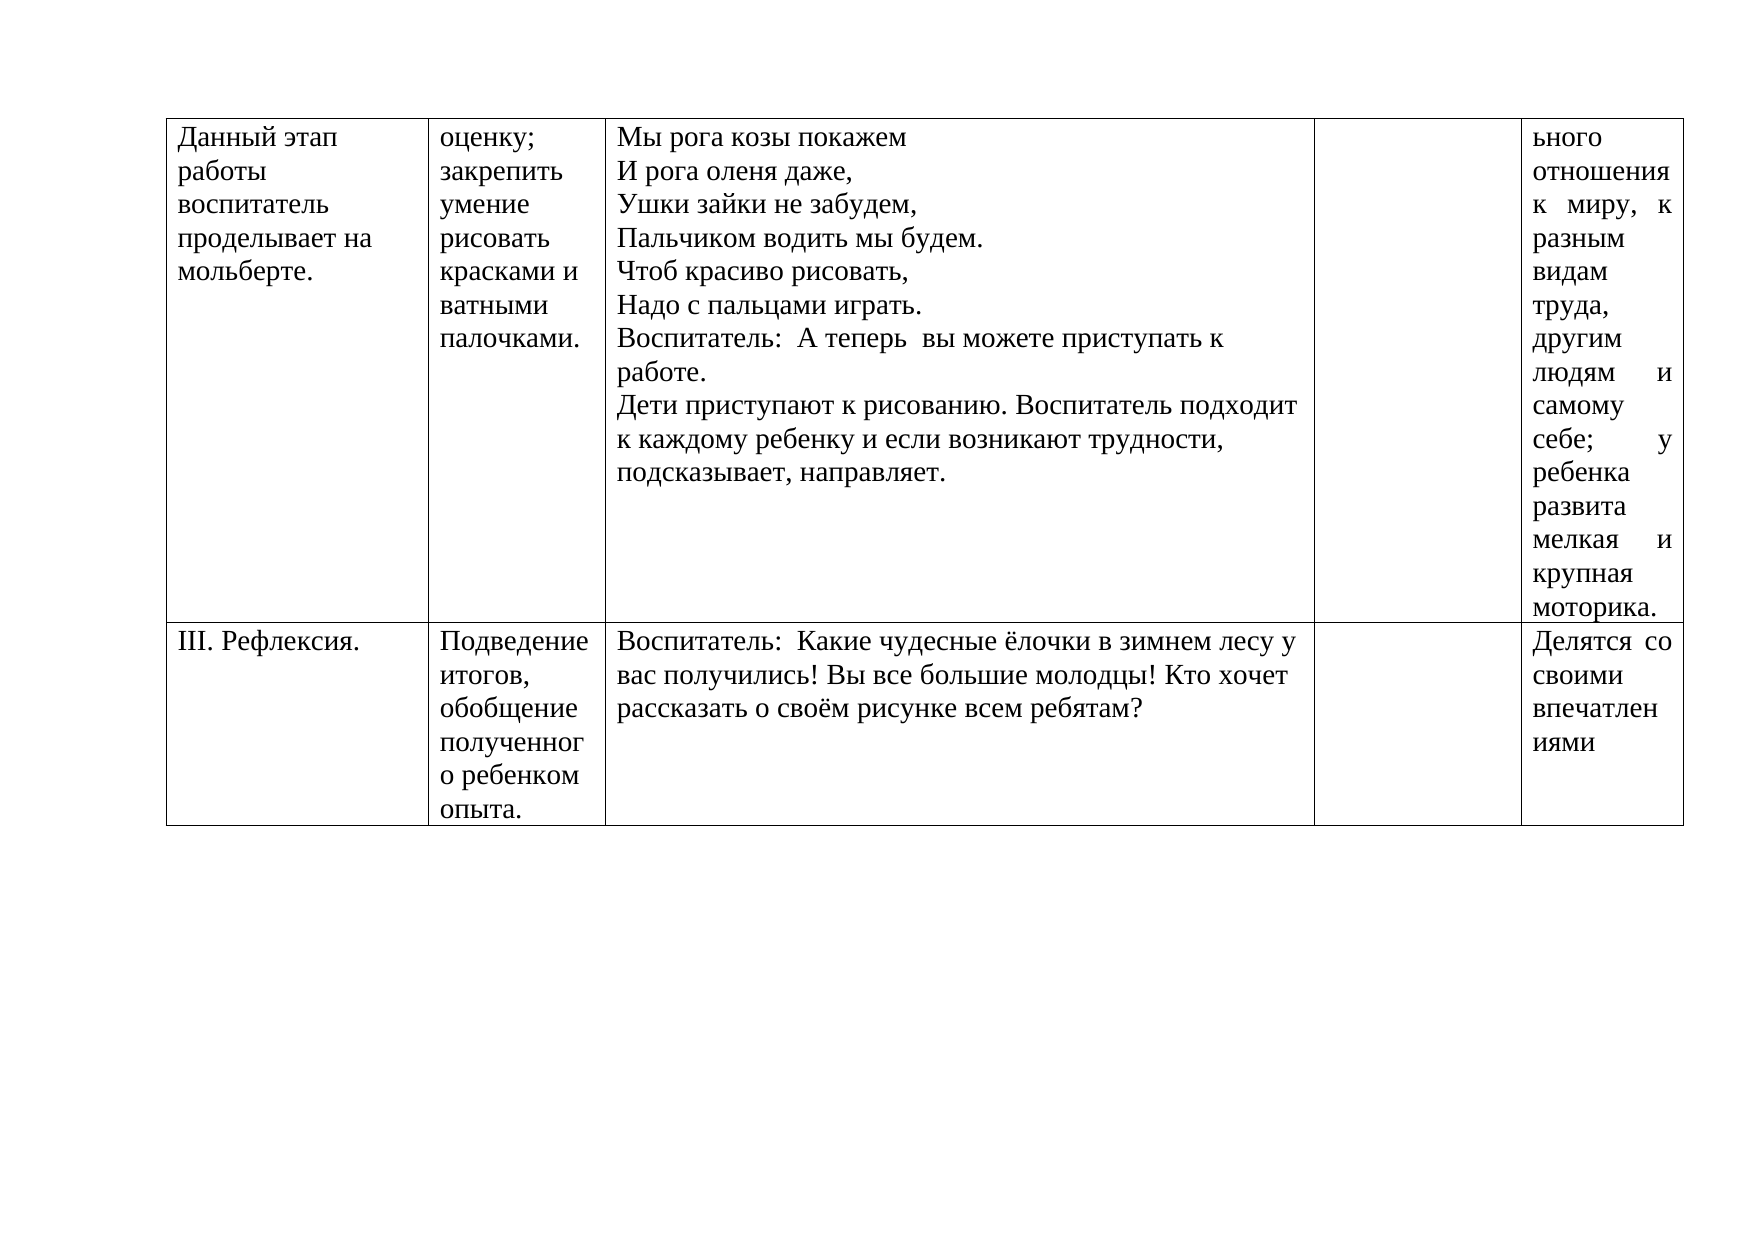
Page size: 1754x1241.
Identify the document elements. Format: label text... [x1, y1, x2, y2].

table_cell Делятся со своими впечатлениями [1522, 623, 1683, 824]
table_cell Подведение итогов, обобщение полученного ребенком опыта. [429, 623, 605, 824]
table_cell Воспитатель: Какие чудесные ёлочки в зимнем лесу у вас получились! Вы все большие молодцы! Кто хочет рассказать о своём рисунке всем ребятам? [606, 623, 1314, 824]
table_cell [1315, 119, 1521, 622]
table_cell [1315, 623, 1521, 824]
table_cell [167, 119, 428, 622]
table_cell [429, 119, 605, 622]
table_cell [1522, 119, 1683, 622]
table_cell III. Рефлексия. [167, 623, 428, 824]
